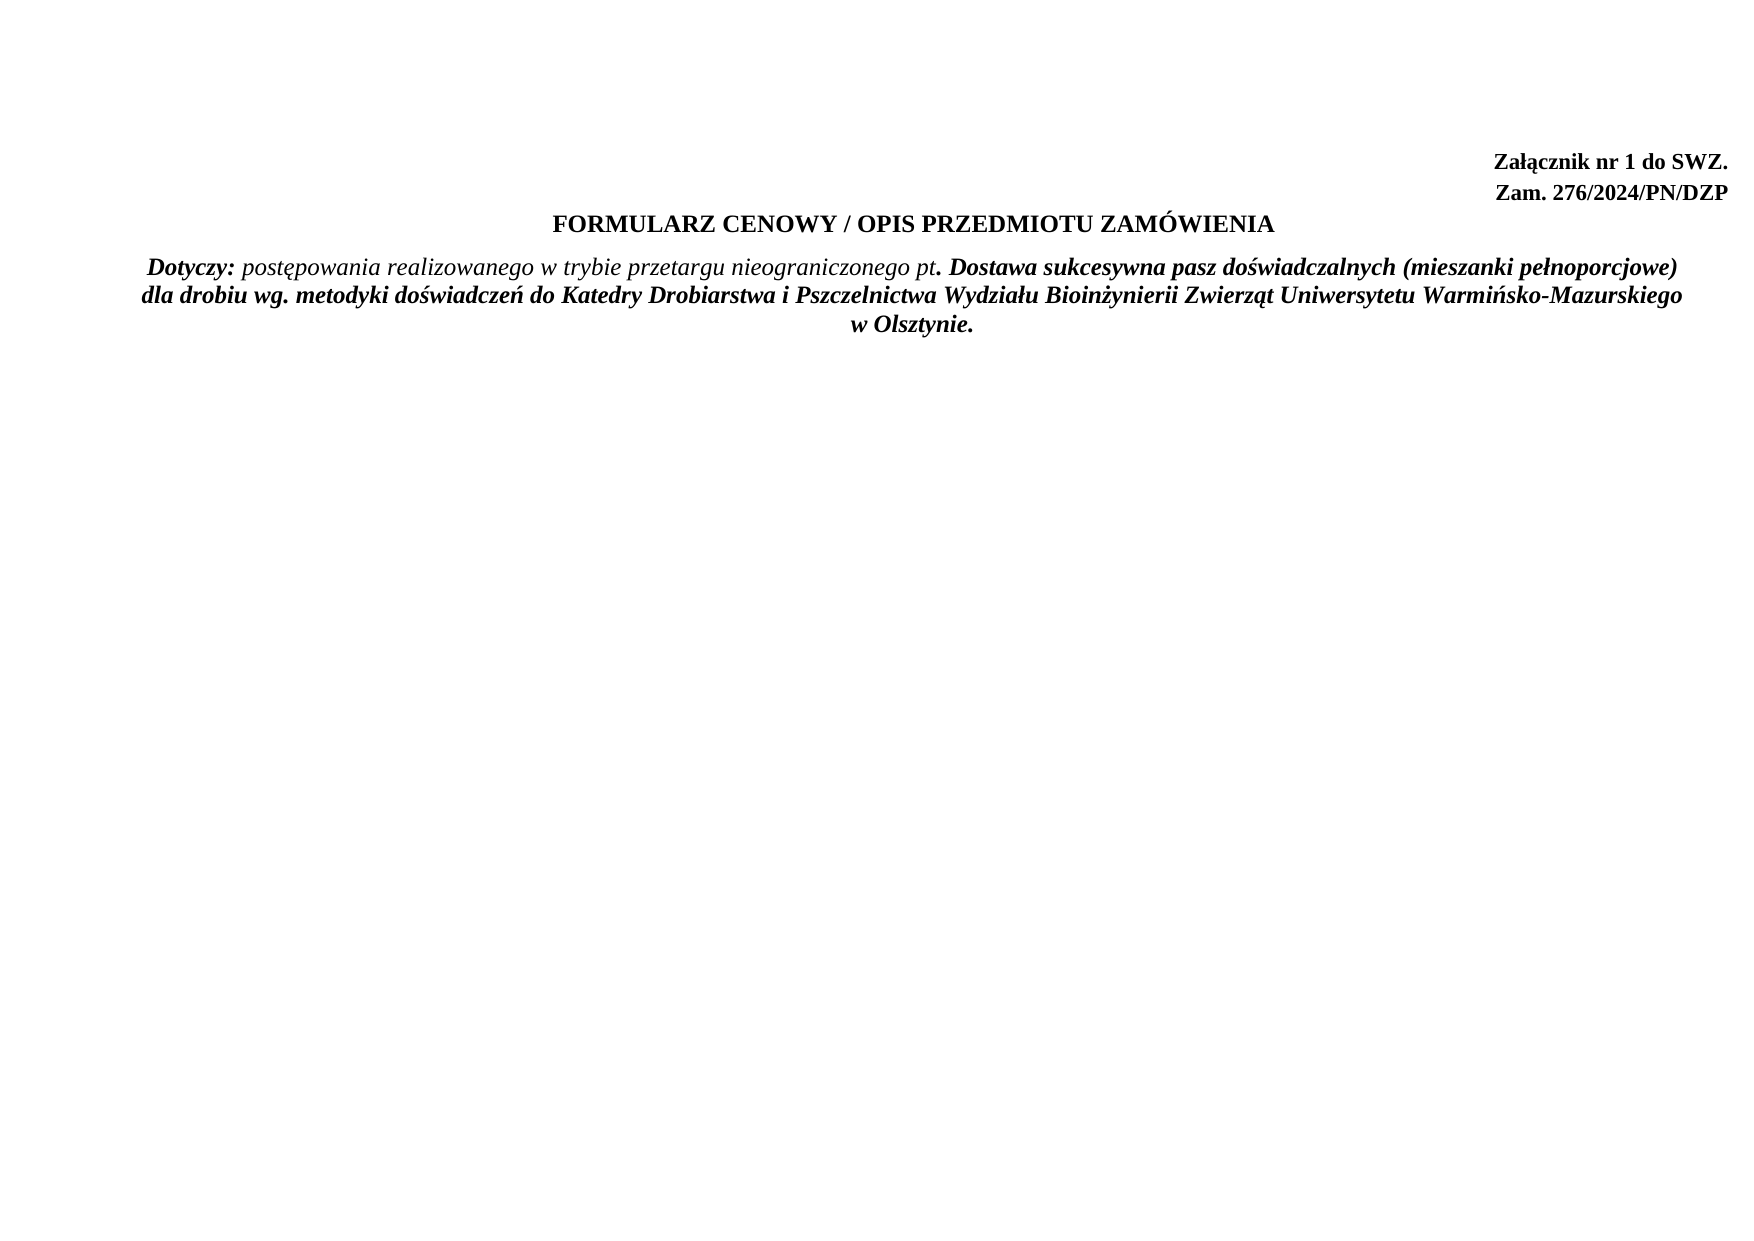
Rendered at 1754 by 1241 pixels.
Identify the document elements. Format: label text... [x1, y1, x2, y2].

text Zam. 276/2024/PN/DZP [31, 178, 1728, 205]
text FORMULARZ CENOWY / OPIS PRZEDMIOTU ZAMÓWIENIA [99, 209, 1728, 237]
text Załącznik nr 1 do SWZ. [31, 148, 1728, 175]
text Dotyczy: postępowania realizowanego w trybie przetargu nieograniczonego pt. Dostawa sukcesywna pasz doświadczalnych (mieszanki pełnoporcjowe) dla drobiu wg. metodyki doświadczeń do Katedry Drobiarstwa i Pszczelnictwa Wydziału Bioinżynierii Zwierząt Uniwersytetu Warmińsko-Mazurskiego w Olsztynie. [99, 252, 1728, 338]
